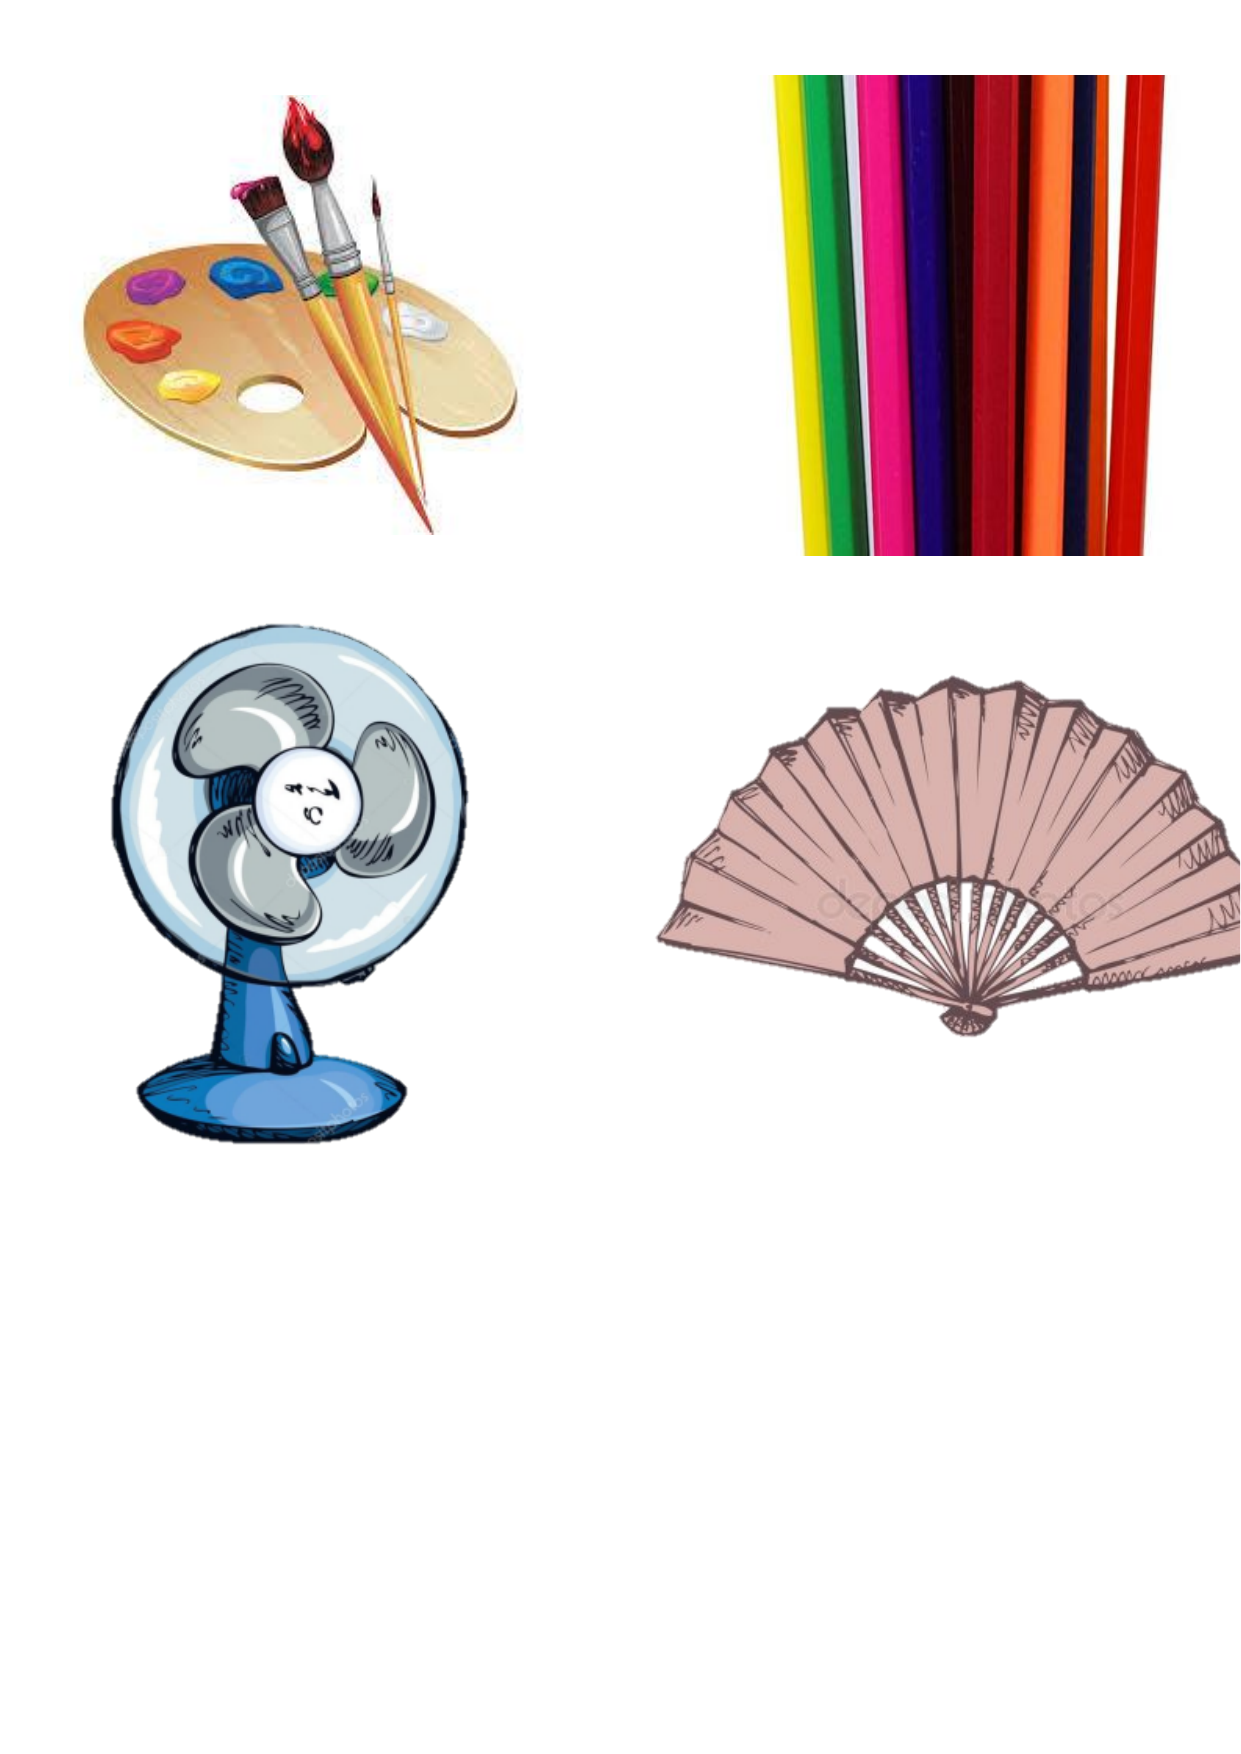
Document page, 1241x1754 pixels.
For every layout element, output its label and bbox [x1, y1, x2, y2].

picture [0, 75, 1241, 1217]
picture [68, 95, 542, 535]
